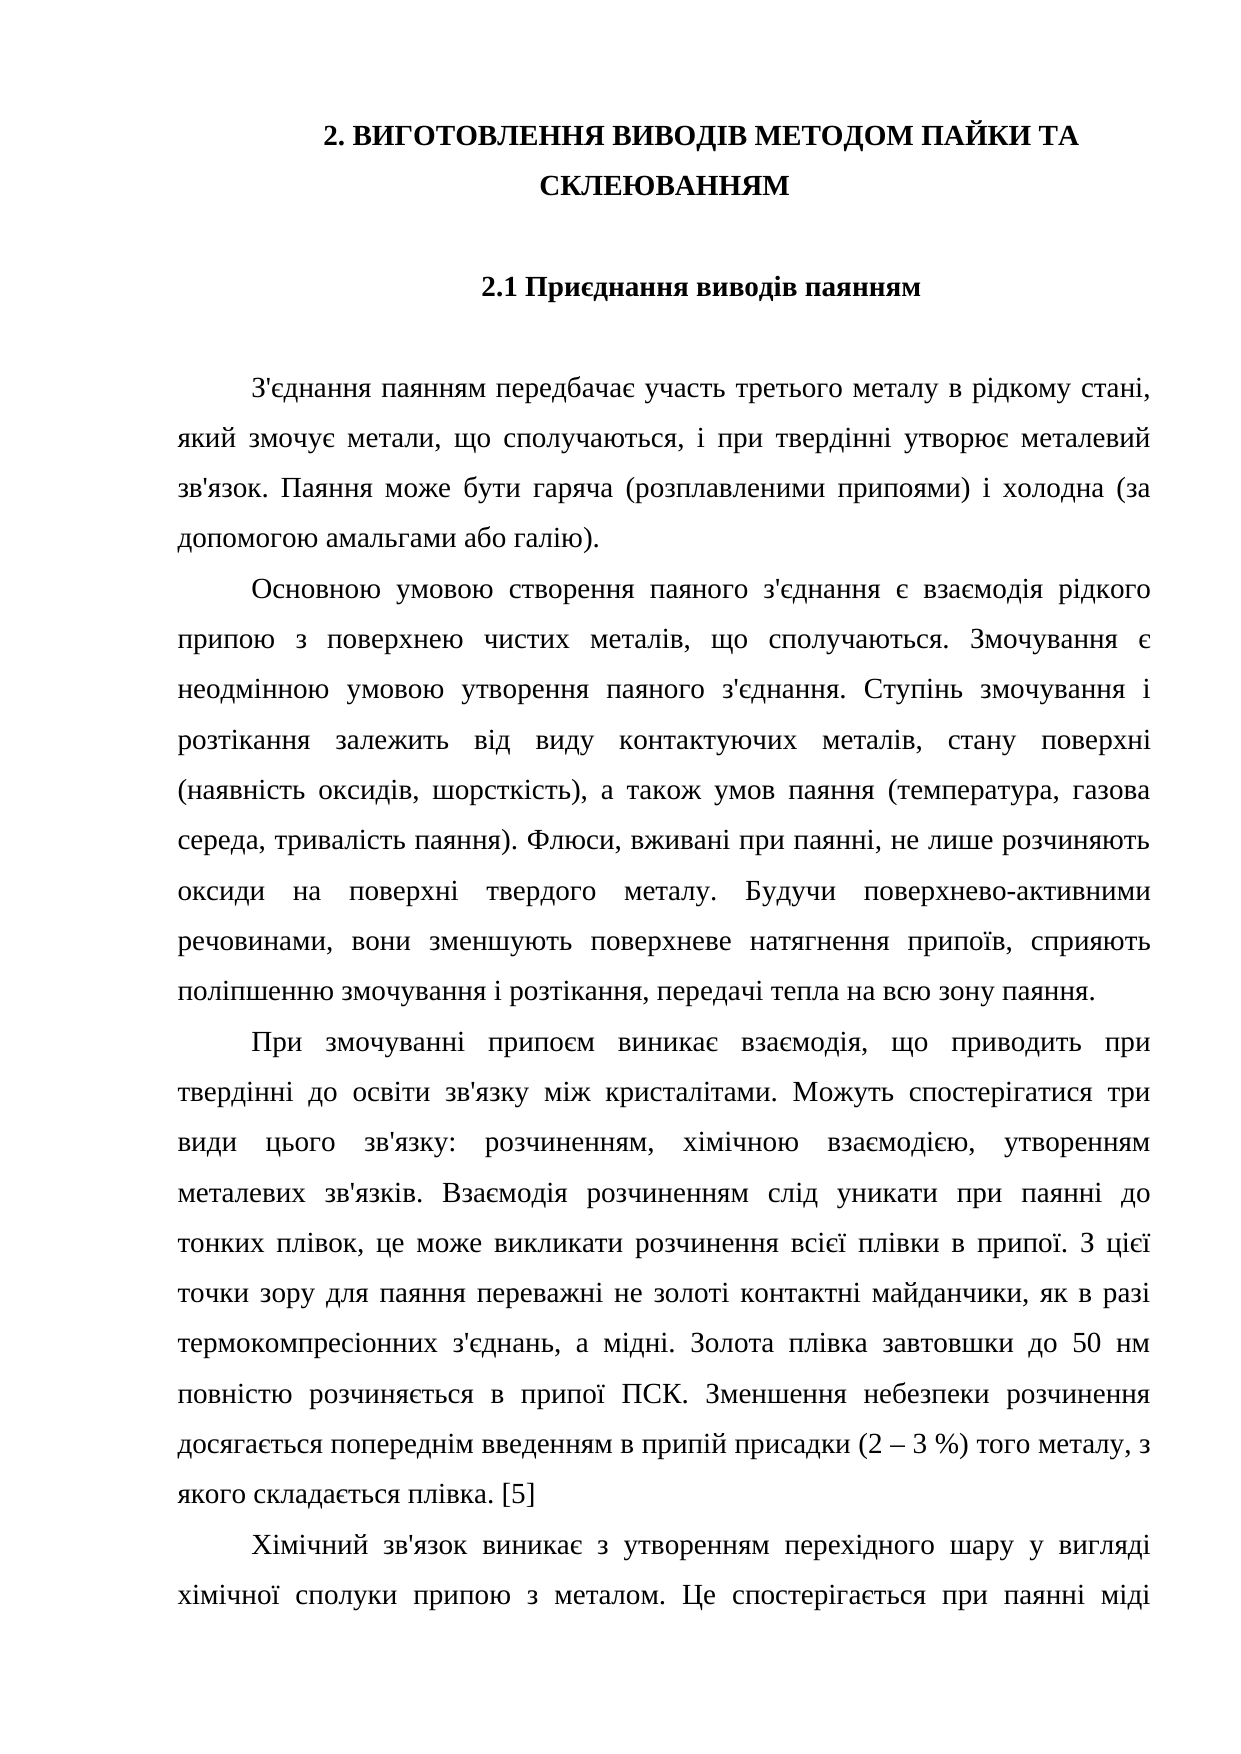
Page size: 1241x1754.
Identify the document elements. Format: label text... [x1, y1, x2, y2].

text З'єднання паянням передбачає участь третього металу в рідкому стані, який змочує метали, що сполучаються, і при твердінні утворює металевий зв'язок. Паяння може бути гаряча (розплавленими припоями) і холодна (за допомогою амальгами або галію). [177, 370, 1152, 554]
text 2. ВИГОТОВЛЕННЯ ВИВОДІВ МЕТОДОМ ПАЙКИ ТА СКЛЕЮВАННЯМ [177, 118, 1152, 202]
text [177, 1527, 1152, 1611]
text При змочуванні припоєм виникає взаємодія, що приводить при твердінні до освіти зв'язку між кристалітами. Можуть спостерігатися три види цього зв'язку: розчиненням, хімічною взаємодією, утворенням металевих зв'язків. Взаємодія розчиненням слід уникати при паянні до тонких плівок, це може викликати розчинення всієї плівки в припої. З цієї точки зору для паяння переважні не золоті контактні майданчики, як в разі термокомпресіонних з'єднань, а мідні. Золота плівка завтовшки до 50 нм повністю розчиняється в припої ПСК. Зменшення небезпеки розчинення досягається попереднім введенням в припій присадки (2 – 3 %) того металу, з якого складається плівка. [5] [177, 1024, 1152, 1510]
text 2.1 Приєднання виводів паянням [177, 269, 1152, 303]
text Основною умовою створення паяного з'єднання є взаємодія рідкого припою з поверхнею чистих металів, що сполучаються. Змочування є неодмінною умовою утворення паяного з'єднання. Ступінь змочування і розтікання залежить від виду контактуючих металів, стану поверхні (наявність оксидів, шорсткість), а також умов паяння (температура, газова середа, тривалість паяння). Флюси, вживані при паянні, не лише розчиняють оксиди на поверхні твердого металу. Будучи поверхнево-активними речовинами, вони зменшують поверхневе натягнення припоїв, сприяють поліпшенню змочування і розтікання, передачі тепла на всю зону паяння. [177, 571, 1152, 1007]
